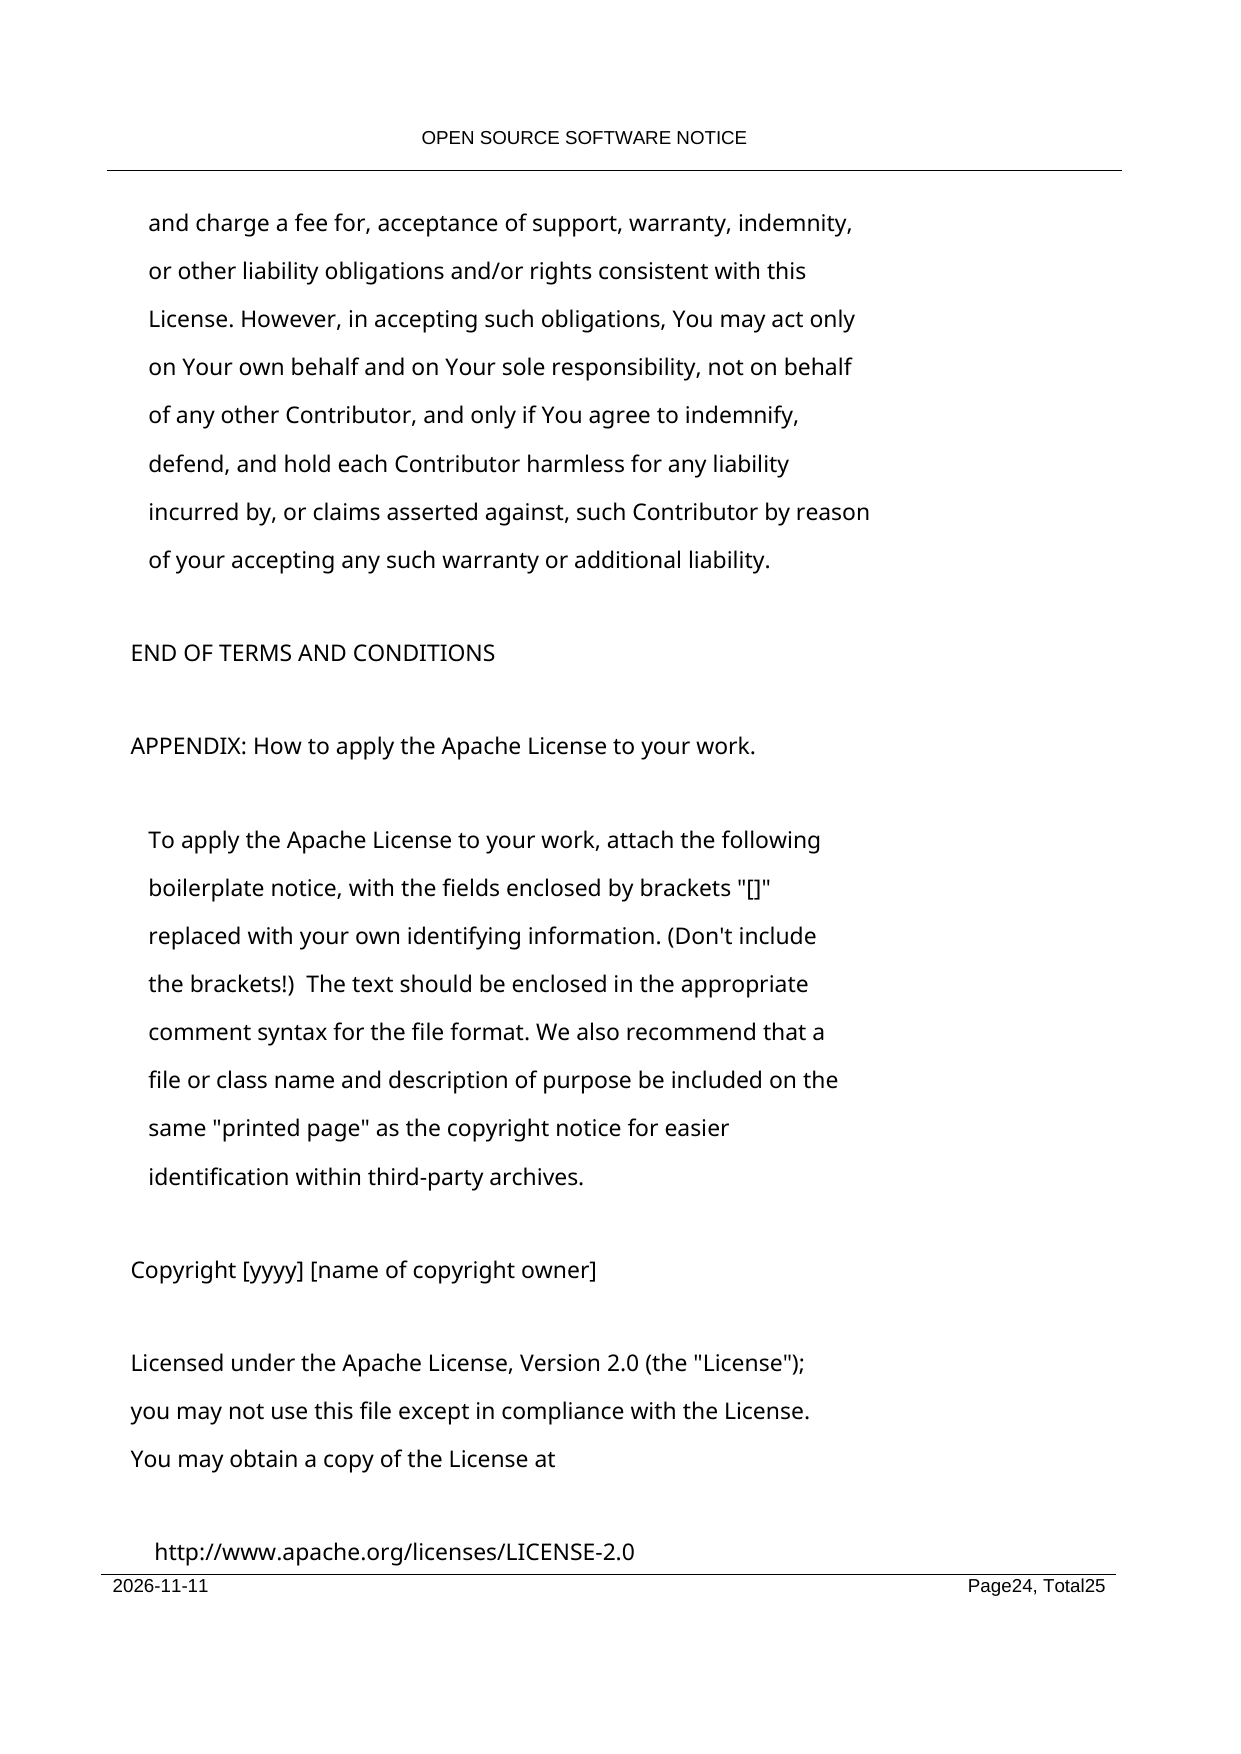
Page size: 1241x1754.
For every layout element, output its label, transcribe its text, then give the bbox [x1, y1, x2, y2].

text END OF TERMS AND CONDITIONS [112, 636, 1128, 669]
text http://www.apache.org/licenses/LICENSE-2.0 [112, 1536, 1128, 1568]
text License. However, in accepting such obligations, You may act only [112, 303, 1128, 335]
text APPENDIX: How to apply the Apache License to your work. [112, 730, 1128, 762]
text incurred by, or claims asserted against, such Contributor by reason [112, 495, 1128, 528]
text you may not use this file except in compliance with the License. [112, 1394, 1128, 1427]
text You may obtain a copy of the License at [112, 1442, 1128, 1475]
text To apply the Apache License to your work, attach the following [112, 823, 1128, 855]
text Copyright [yyyy] [name of copyright owner] [112, 1253, 1128, 1286]
text and charge a fee for, acceptance of support, warranty, indemnity, [112, 206, 1128, 239]
text the brackets!) The text should be enclosed in the appropriate [112, 967, 1128, 1000]
text replaced with your own identifying information. (Don't include [112, 919, 1128, 952]
text of any other Contributor, and only if You agree to indemnify, [112, 399, 1128, 431]
text or other liability obligations and/or rights consistent with this [112, 254, 1128, 287]
text same "printed page" as the copyright notice for easier [112, 1112, 1128, 1144]
text Licensed under the Apache License, Version 2.0 (the "License"); [112, 1346, 1128, 1379]
text file or class name and description of purpose be included on the [112, 1063, 1128, 1096]
text identification within third-party archives. [112, 1160, 1128, 1192]
text defend, and hold each Contributor harmless for any liability [112, 447, 1128, 479]
text of your accepting any such warranty or additional liability. [112, 543, 1128, 576]
text boilerplate notice, with the fields enclosed by brackets "[]" [112, 871, 1128, 903]
text on Your own behalf and on Your sole responsibility, not on behalf [112, 351, 1128, 383]
text comment syntax for the file format. We also recommend that a [112, 1015, 1128, 1048]
